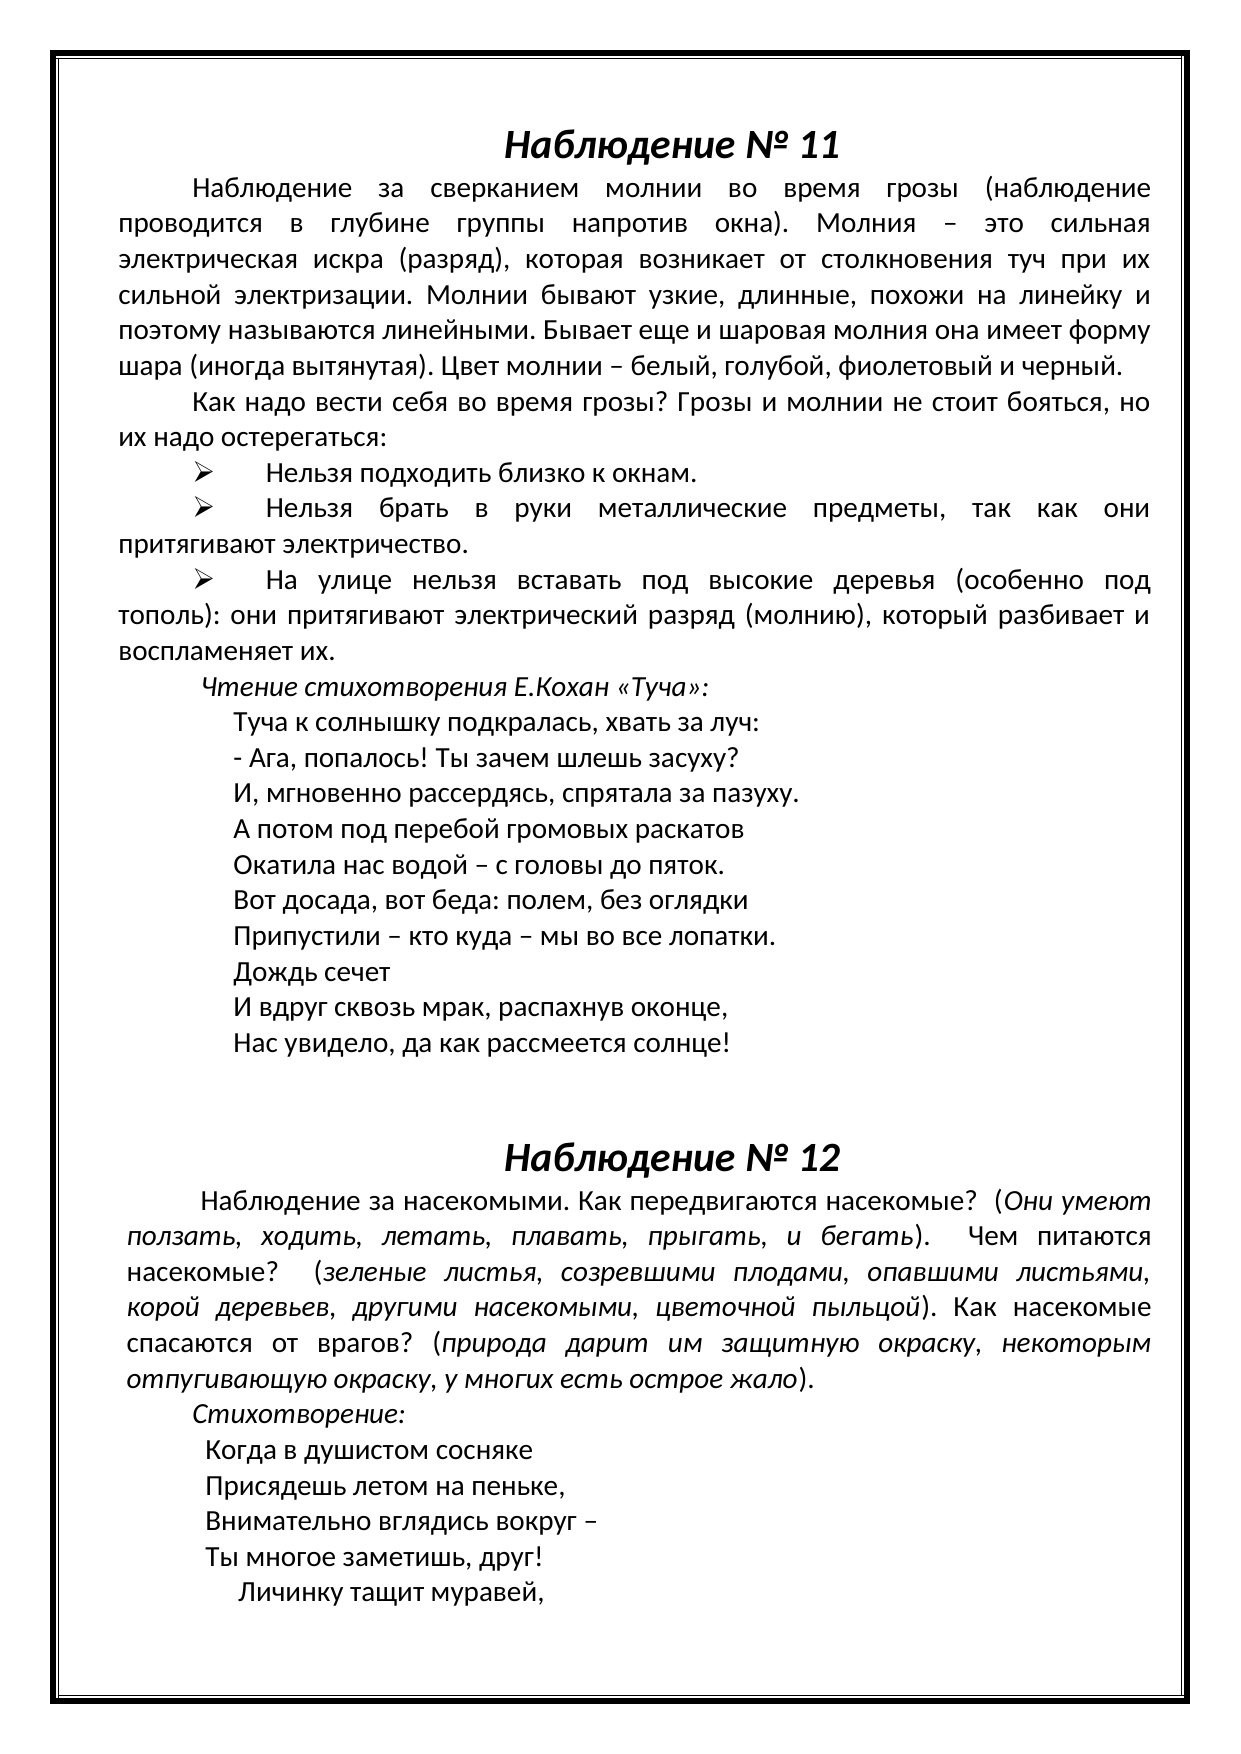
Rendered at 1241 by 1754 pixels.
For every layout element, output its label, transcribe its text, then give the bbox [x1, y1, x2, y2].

text Дождь сечет [126, 953, 1152, 988]
list Нельзя брать в руки металлические предметы, так как они притягивают электричество. [118, 489, 1152, 561]
text И, мгновенно рассердясь, спрятала за пазуху. [126, 774, 1152, 810]
text Нас увидело, да как рассмеется солнце! [126, 1024, 1152, 1059]
text Наблюдение № 11 [118, 118, 1152, 169]
text Стихотворение: [118, 1395, 1152, 1431]
text Личинку тащит муравей, [118, 1573, 1152, 1609]
text - Ага, попалось! Ты зачем шлешь засуху? [126, 739, 1152, 774]
text Чтение стихотворения Е.Кохан «Туча»: [126, 668, 1152, 703]
text Туча к солнышку подкралась, хвать за луч: [126, 703, 1152, 739]
text Вот досада, вот беда: полем, без оглядки [126, 881, 1152, 917]
text Наблюдение за сверканием молнии во время грозы (наблюдение проводится в глубине группы напротив окна). Молния – это сильная электрическая искра (разряд), которая возникает от столкновения туч при их сильной электризации. Молнии бывают узкие, длинные, похожи на линейку и поэтому называются линейными. Бывает еще и шаровая молния она имеет форму шара (иногда вытянутая). Цвет молнии – белый, голубой, фиолетовый и черный. [118, 169, 1152, 383]
text Наблюдение № 12 [118, 1131, 1152, 1182]
text Ты многое заметишь, друг! [118, 1538, 1152, 1573]
text Внимательно вглядись вокруг – [118, 1502, 1152, 1538]
text И вдруг сквозь мрак, распахнув оконце, [126, 988, 1152, 1024]
text Присядешь летом на пеньке, [118, 1467, 1152, 1502]
text Наблюдение за насекомыми. Как передвигаются насекомые? (Они умеют ползать, ходить, летать, плавать, прыгать, и бегать). Чем питаются насекомые? (зеленые листья, созревшими плодами, опавшими листьями, корой деревьев, другими насекомыми, цветочной пыльцой). Как насекомые спасаются от врагов? (природа дарит им защитную окраску, некоторым отпугивающую окраску, у многих есть острое жало). [126, 1182, 1152, 1395]
list На улице нельзя вставать под высокие деревья (особенно под тополь): они притягивают электрический разряд (молнию), который разбивает и воспламеняет их. [118, 561, 1152, 668]
text Припустили – кто куда – мы во все лопатки. [126, 917, 1152, 953]
text Как надо вести себя во время грозы? Грозы и молнии не стоит бояться, но их надо остерегаться: [118, 383, 1152, 454]
text Когда в душистом сосняке [118, 1431, 1152, 1467]
list Нельзя подходить близко к окнам. [118, 454, 1152, 489]
text Окатила нас водой – с головы до пяток. [126, 846, 1152, 881]
text А потом под перебой громовых раскатов [126, 810, 1152, 846]
